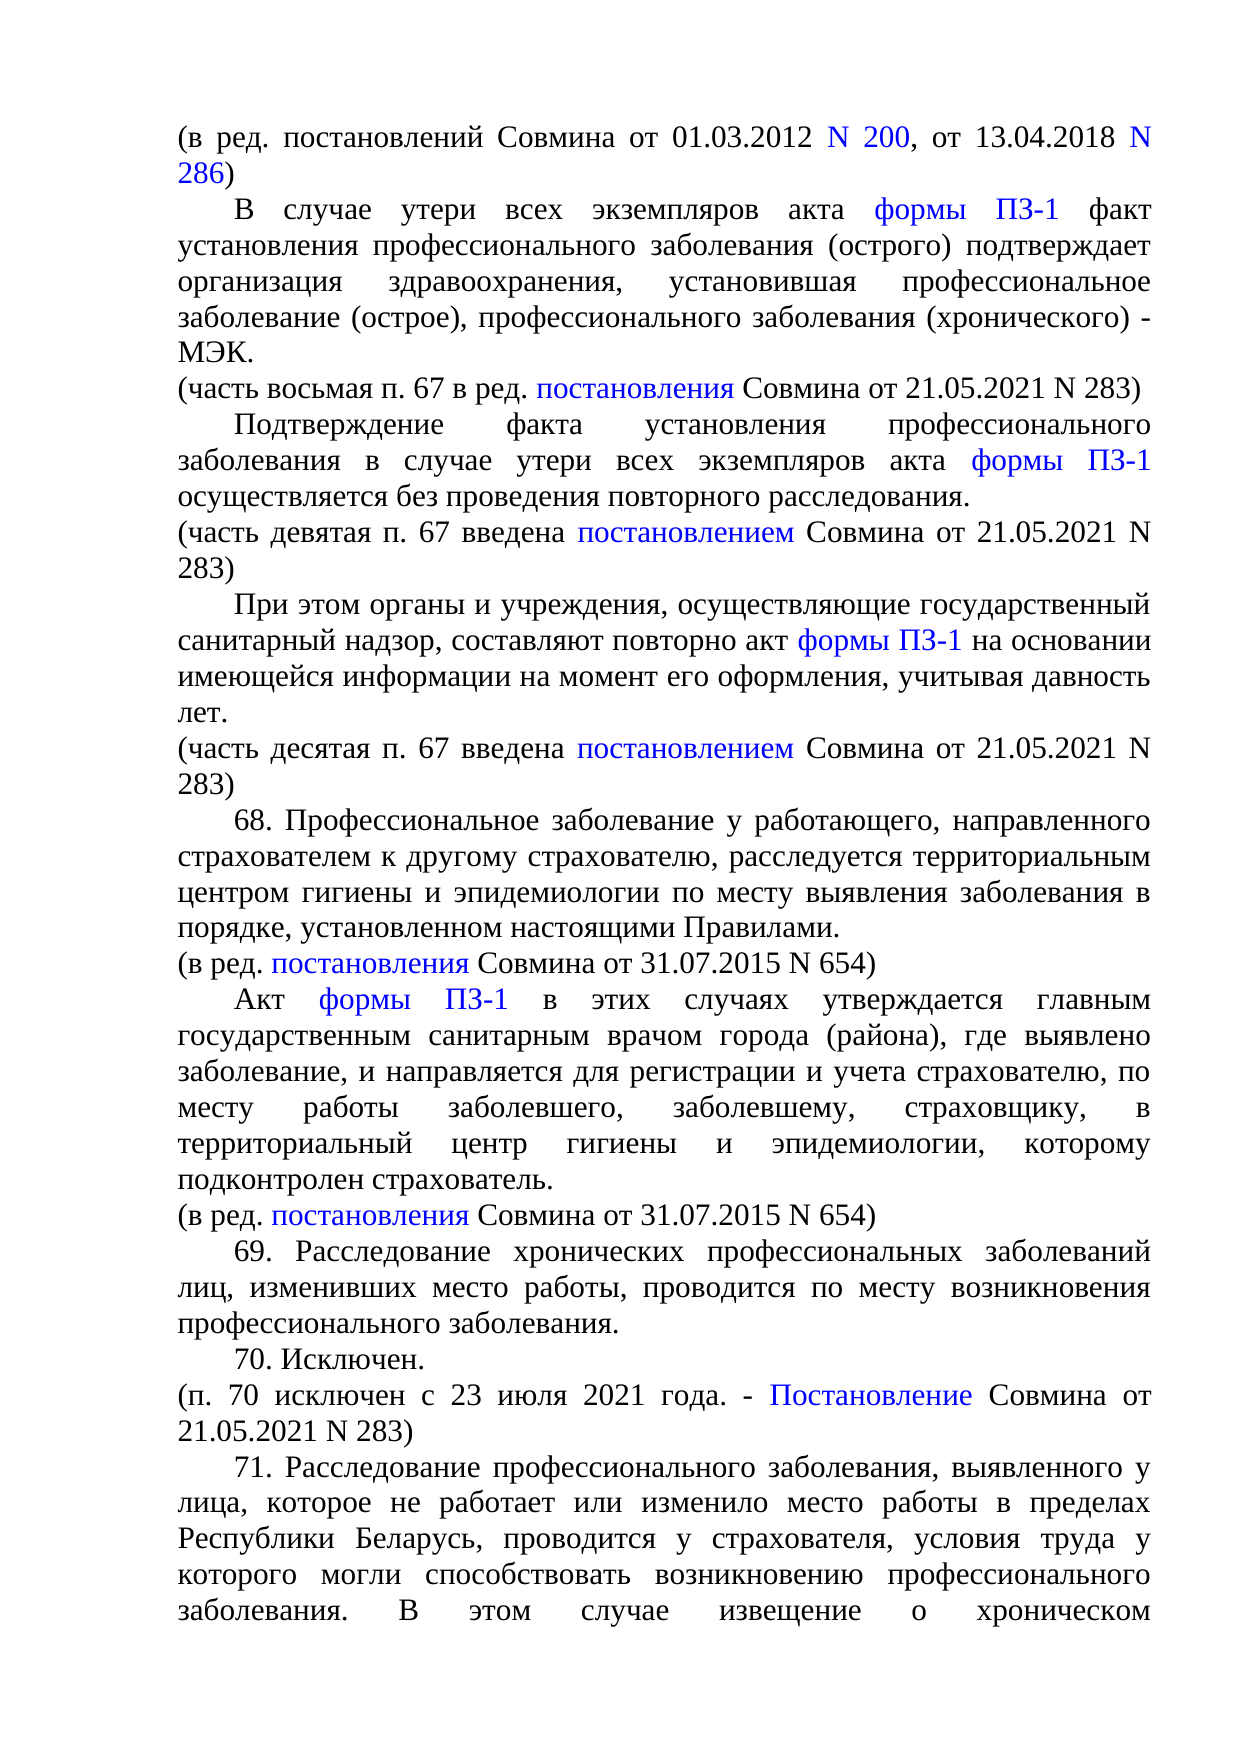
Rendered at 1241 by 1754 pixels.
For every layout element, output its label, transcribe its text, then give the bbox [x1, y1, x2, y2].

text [177, 1448, 1152, 1627]
text (п. 70 исключен с 23 июля 2021 года. - Постановление Совмина от 21.05.2021 N 283) [177, 1376, 1152, 1448]
text (в ред. постановлений Совмина от 01.03.2012 N 200, от 13.04.2018 N 286) [177, 118, 1152, 190]
text (часть восьмая п. 67 в ред. постановления Совмина от 21.05.2021 N 283) [177, 370, 1152, 406]
text 69. Расследование хронических профессиональных заболеваний лиц, изменивших место работы, проводится по месту возникновения профессионального заболевания. [177, 1232, 1152, 1340]
text (часть десятая п. 67 введена постановлением Совмина от 21.05.2021 N 283) [177, 729, 1152, 801]
text При этом органы и учреждения, осуществляющие государственный санитарный надзор, составляют повторно акт формы ПЗ-1 на основании имеющейся информации на момент его оформления, учитывая давность лет. [177, 585, 1152, 729]
text 68. Профессиональное заболевание у работающего, направленного страхователем к другому страхователю, расследуется территориальным центром гигиены и эпидемиологии по месту выявления заболевания в порядке, установленном настоящими Правилами. [177, 801, 1152, 945]
text Подтверждение факта установления профессионального заболевания в случае утери всех экземпляров акта формы ПЗ-1 осуществляется без проведения повторного расследования. [177, 406, 1152, 513]
text (в ред. постановления Совмина от 31.07.2015 N 654) [177, 1196, 1152, 1232]
text (в ред. постановления Совмина от 31.07.2015 N 654) [177, 945, 1152, 981]
text 70. Исключен. [177, 1340, 1152, 1376]
text Акт формы ПЗ-1 в этих случаях утверждается главным государственным санитарным врачом города (района), где выявлено заболевание, и направляется для регистрации и учета страхователю, по месту работы заболевшего, заболевшему, страховщику, в территориальный центр гигиены и эпидемиологии, которому подконтролен страхователь. [177, 981, 1152, 1196]
text (часть девятая п. 67 введена постановлением Совмина от 21.05.2021 N 283) [177, 513, 1152, 585]
text В случае утери всех экземпляров акта формы ПЗ-1 факт установления профессионального заболевания (острого) подтверждает организация здравоохранения, установившая профессиональное заболевание (острое), профессионального заболевания (хронического) - МЭК. [177, 190, 1152, 370]
